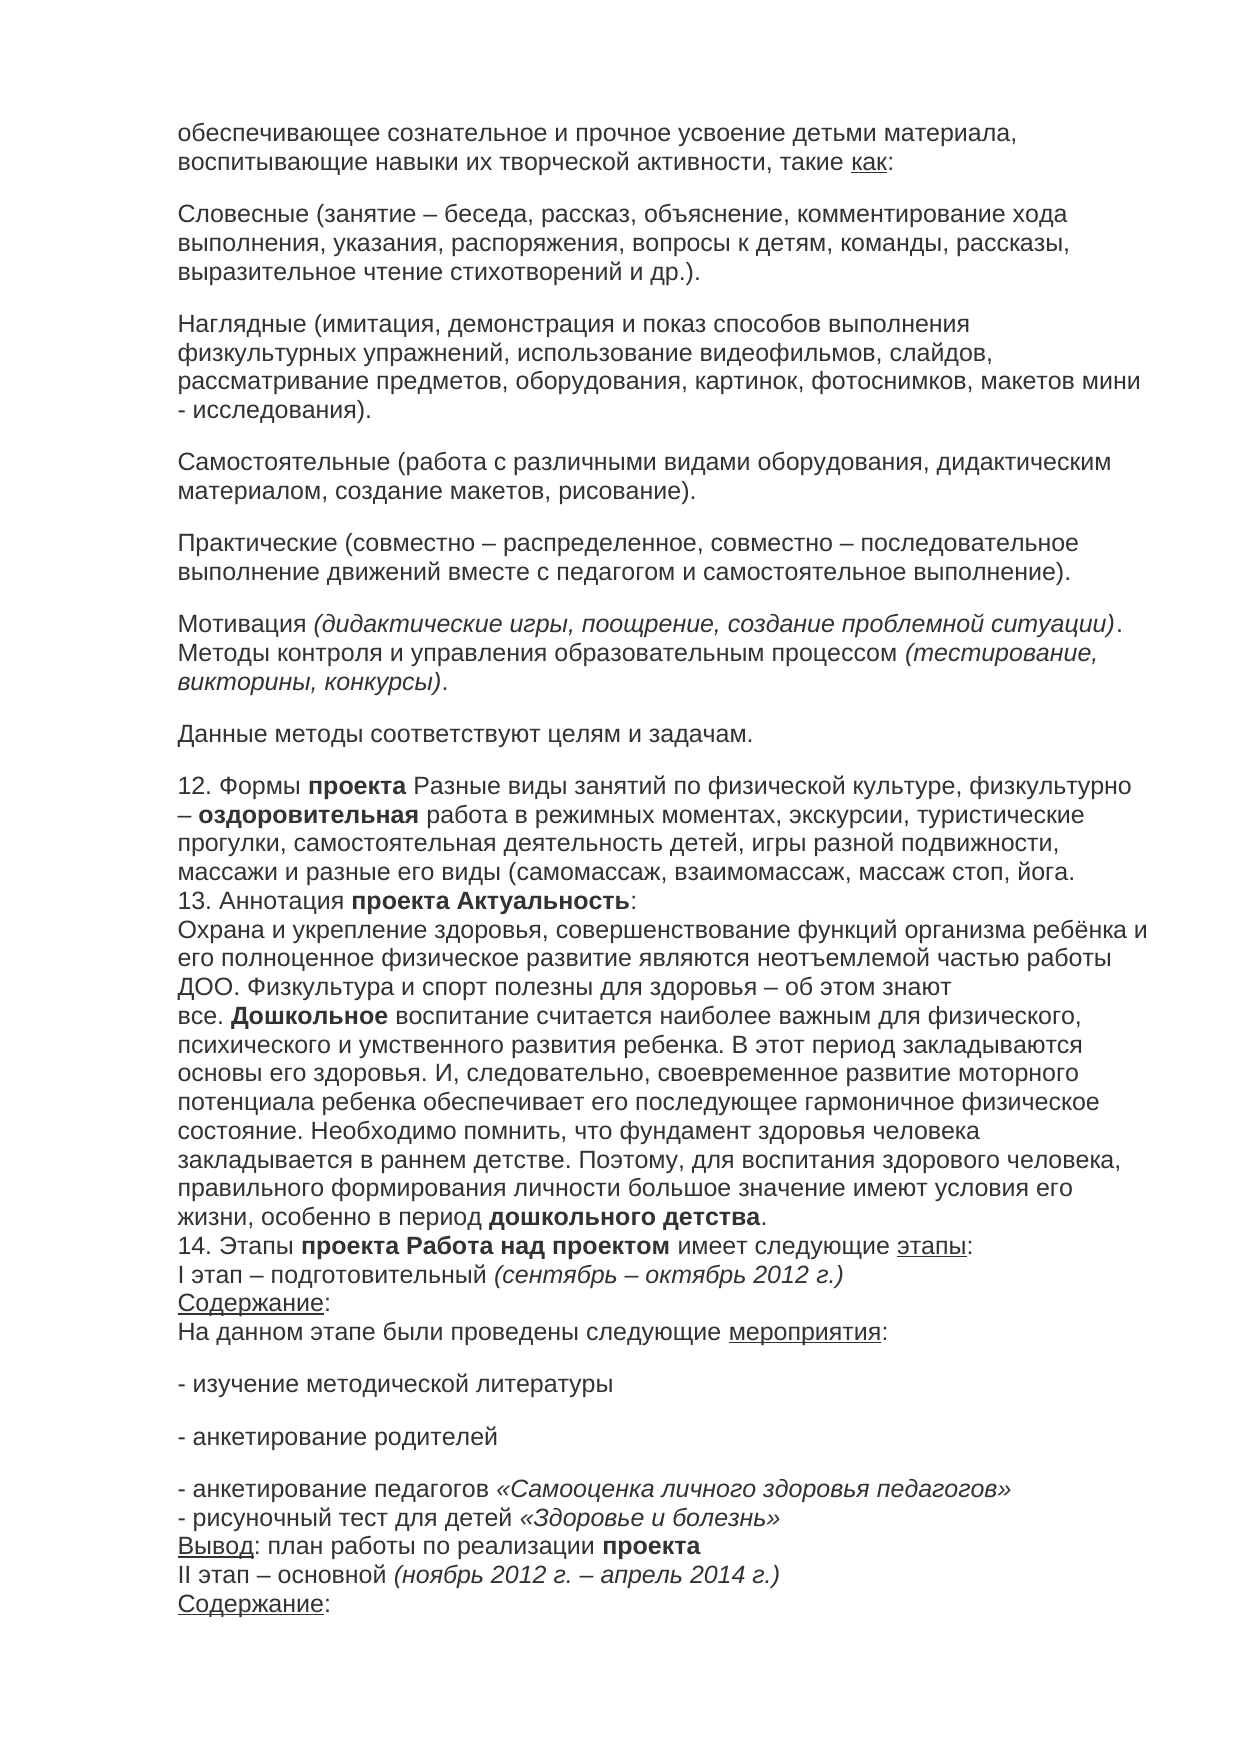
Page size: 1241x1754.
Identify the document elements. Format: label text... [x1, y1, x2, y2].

text Мотивация (дидактические игры, поощрение, создание проблемной ситуации). [177, 609, 1152, 638]
text Наглядные (имитация, демонстрация и показ способов выполнения физкультурных упражнений, использование видеофильмов, слайдов, рассматривание предметов, оборудования, картинок, фотоснимков, макетов мини - исследования). [177, 309, 1152, 424]
text Содержание: [177, 1288, 1152, 1317]
text Самостоятельные (работа с различными видами оборудования, дидактическим материалом, создание макетов, рисование). [177, 447, 1152, 505]
text Охрана и укрепление здоровья, совершенствование функций организма ребёнка и его полноценное физическое развитие являются неотъемлемой частью работы ДОО. Физкультура и спорт полезны для здоровья – об этом знают все. Дошкольное воспитание считается наиболее важным для физического, психического и умственного развития ребенка. В этот период закладываются основы его здоровья. И, следовательно, своевременное развитие моторного потенциала ребенка обеспечивает его последующее гармоничное физическое состояние. Необходимо помнить, что фундамент здоровья человека закладывается в раннем детстве. Поэтому, для воспитания здорового человека, правильного формирования личности большое значение имеют условия его жизни, особенно в период дошкольного детства. [177, 915, 1152, 1231]
text 13. Аннотация проекта Актуальность: [177, 886, 1152, 915]
text Данные методы соответствуют целям и задачам. [177, 719, 1152, 747]
text Содержание: [177, 1589, 1152, 1617]
text Методы контроля и управления образовательным процессом (тестирование, викторины, конкурсы). [177, 638, 1152, 695]
text На данном этапе были проведены следующие мероприятия: [177, 1317, 1152, 1346]
text Вывод: план работы по реализации проекта [177, 1531, 1152, 1560]
text 12. Формы проекта Разные виды занятий по физической культуре, физкультурно – оздоровительная работа в режимных моментах, экскурсии, туристические прогулки, самостоятельная деятельность детей, игры разной подвижности, массажи и разные его виды (самомассаж, взаимомассаж, массаж стоп, йога. [177, 771, 1152, 886]
text - анкетирование педагогов «Самооценка личного здоровья педагогов» [177, 1474, 1152, 1502]
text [177, 118, 1152, 176]
text - анкетирование родителей [177, 1422, 1152, 1450]
text Практические (совместно – распределенное, совместно – последовательное выполнение движений вместе с педагогом и самостоятельное выполнение). [177, 528, 1152, 586]
text Словесные (занятие – беседа, рассказ, объяснение, комментирование хода выполнения, указания, распоряжения, вопросы к детям, команды, рассказы, выразительное чтение стихотворений и др.). [177, 199, 1152, 285]
text - изучение методической литературы [177, 1369, 1152, 1398]
text II этап – основной (ноябрь 2012 г. – апрель 2014 г.) [177, 1560, 1152, 1589]
text 14. Этапы проекта Работа над проектом имеет следующие этапы: [177, 1231, 1152, 1260]
text - рисуночный тест для детей «Здоровье и болезнь» [177, 1502, 1152, 1531]
text I этап – подготовительный (сентябрь – октябрь 2012 г.) [177, 1260, 1152, 1288]
